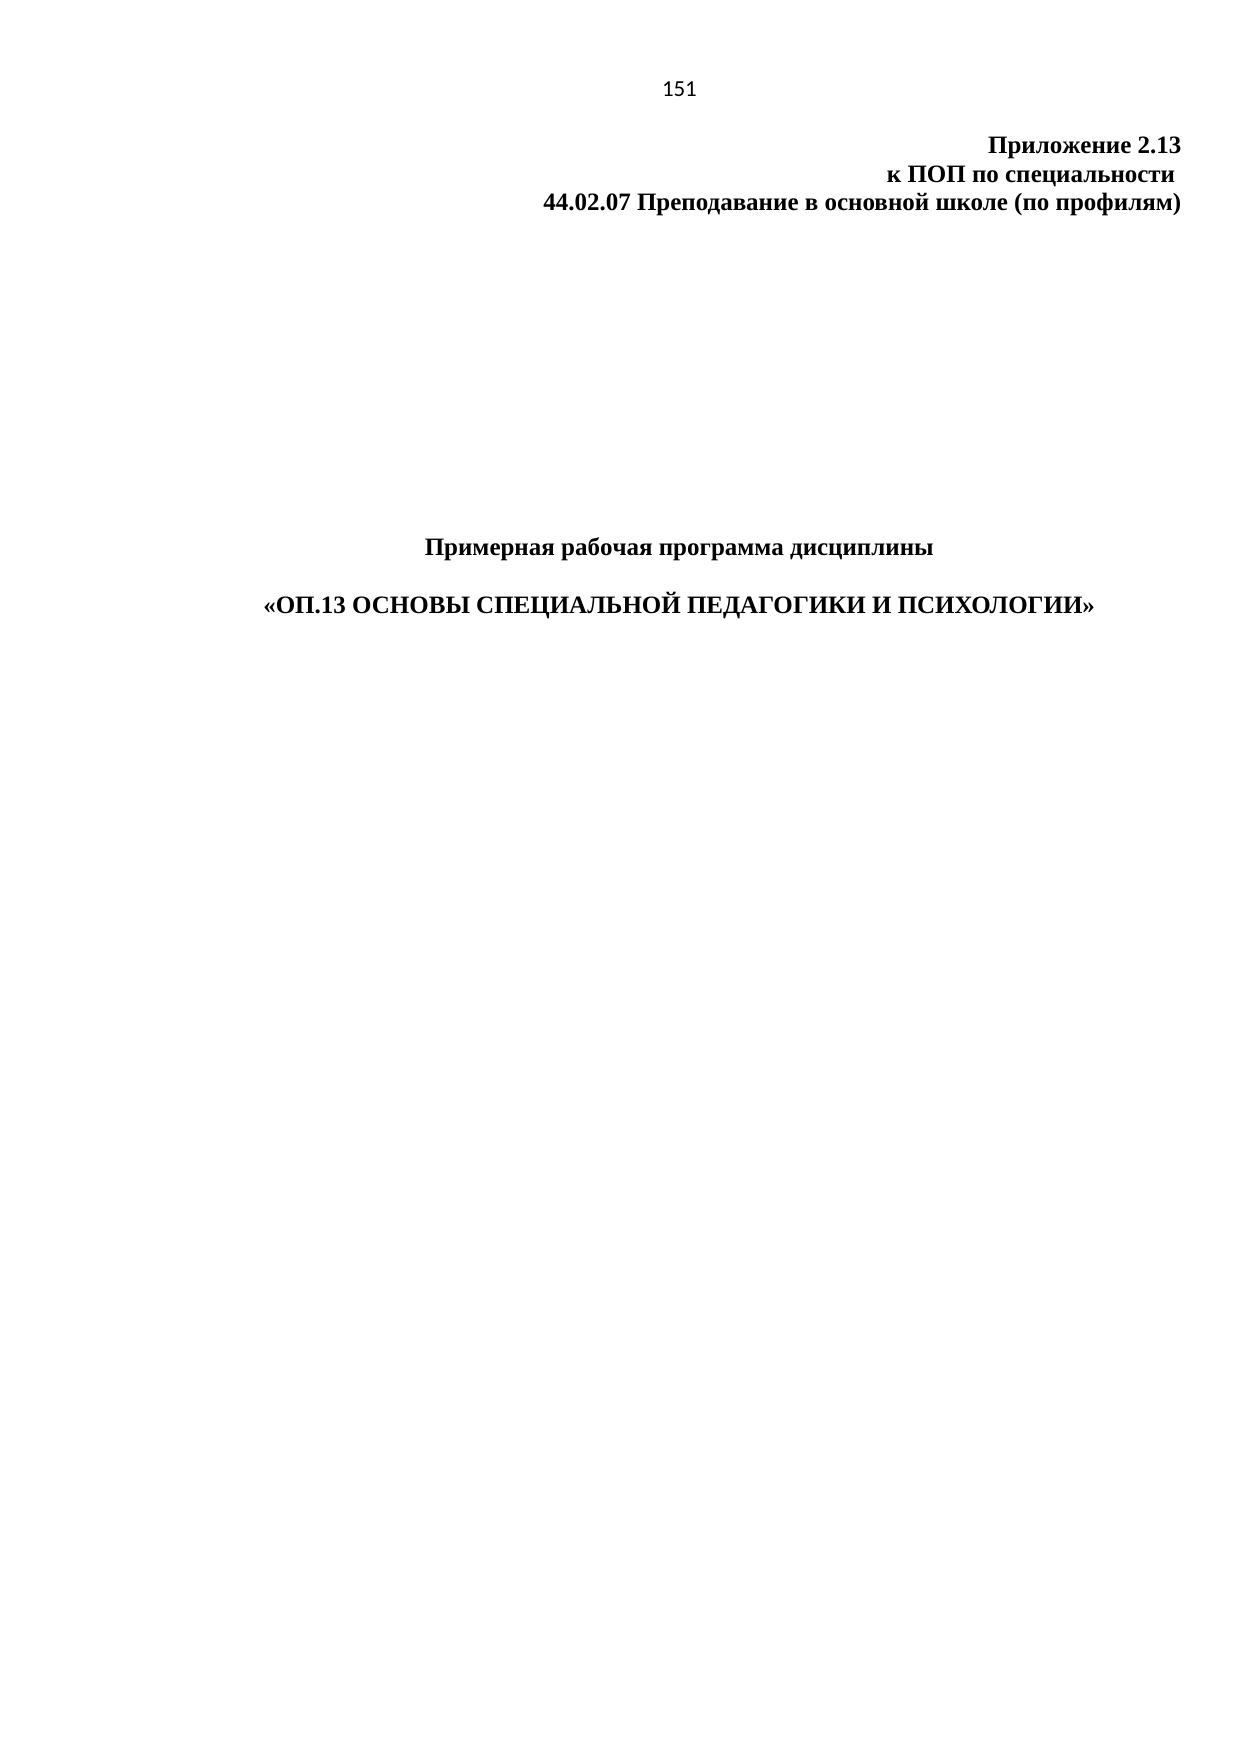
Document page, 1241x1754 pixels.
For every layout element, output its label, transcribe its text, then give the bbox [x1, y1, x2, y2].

text к ПОП по специальности 44.02.07 Преподавание в основной школе (по профилям) [177, 159, 1181, 216]
text Примерная рабочая программа дисциплины [177, 532, 1181, 561]
text Приложение 2.13 [177, 130, 1181, 159]
subtitle «ОП.13 ОСНОВЫ СПЕЦИАЛЬНОЙ ПЕДАГОГИКИ И ПСИХОЛОГИИ» [177, 590, 1181, 619]
